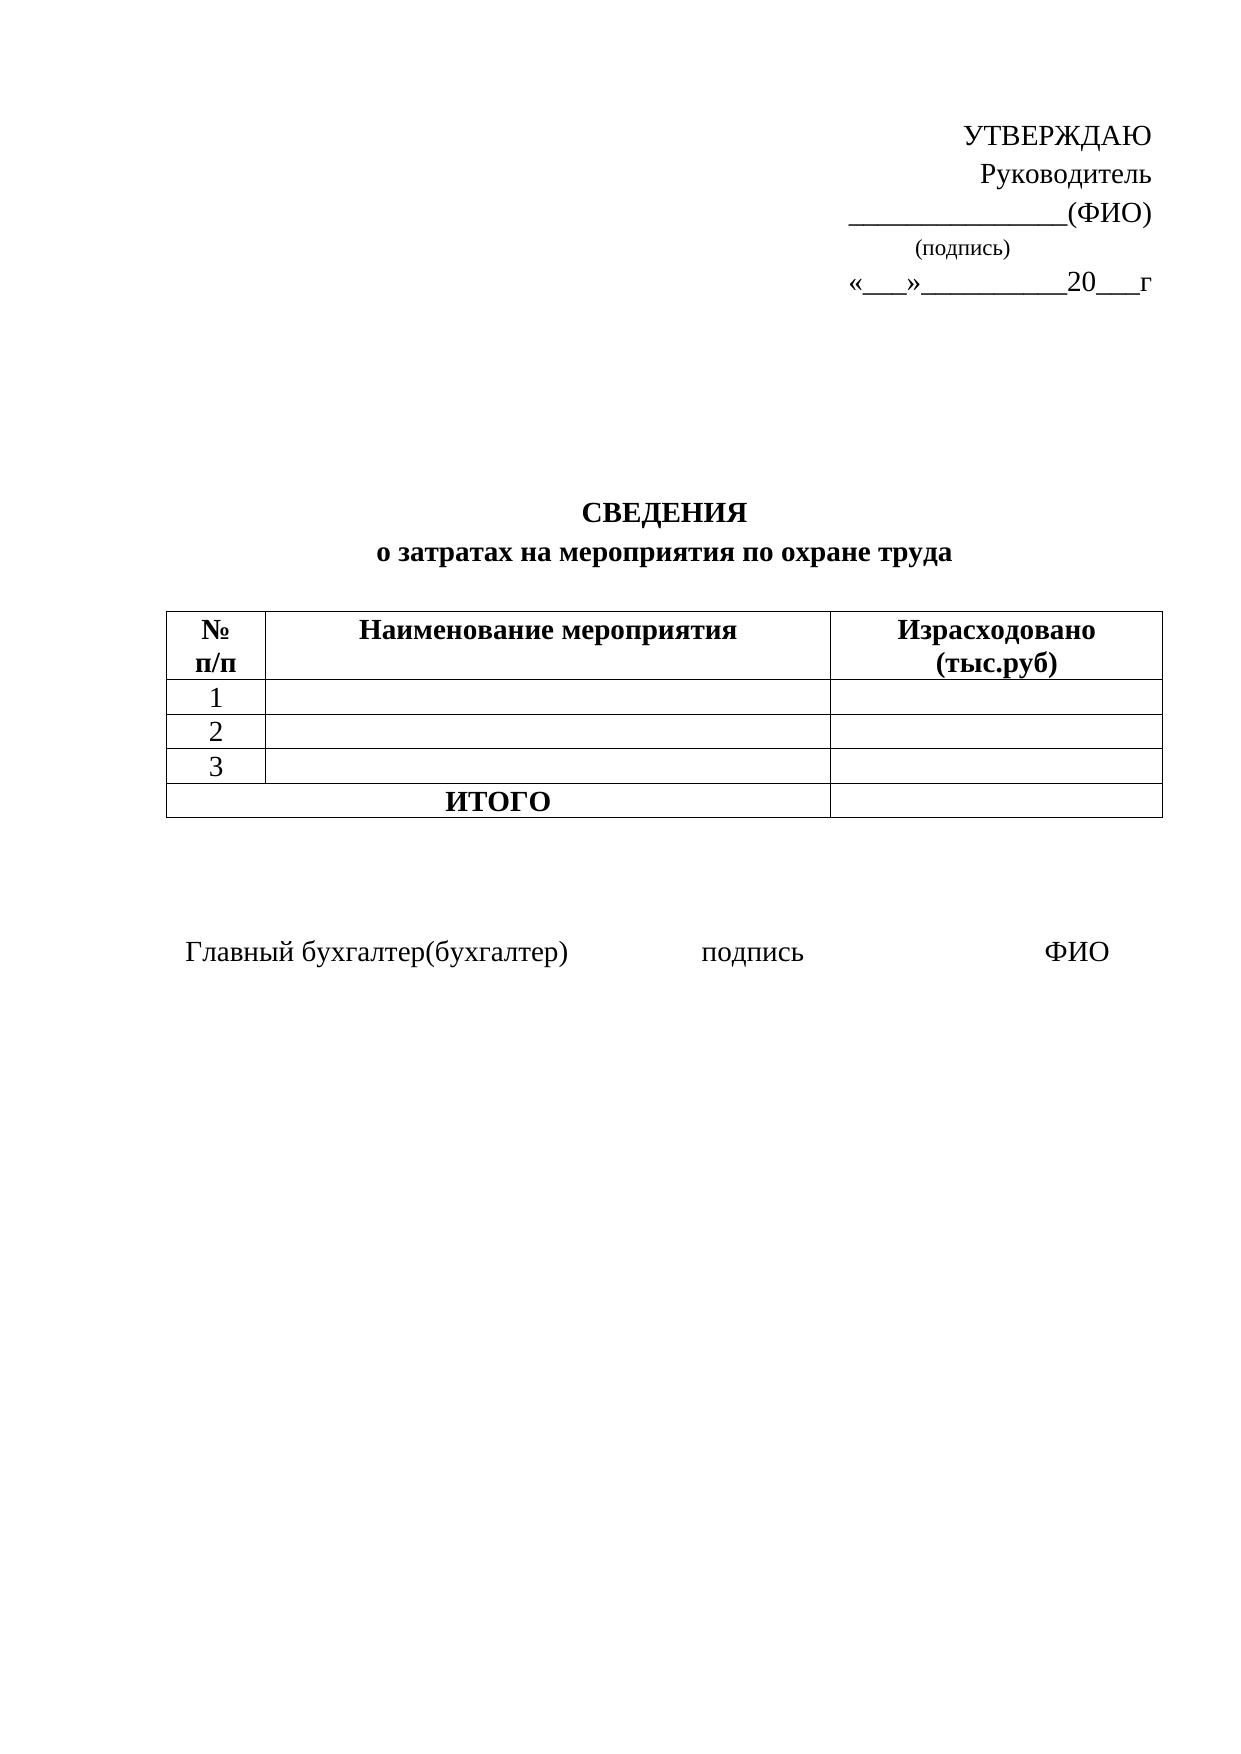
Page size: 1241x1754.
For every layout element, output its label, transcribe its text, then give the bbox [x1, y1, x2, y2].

text Главный бухгалтер(бухгалтер) подпись ФИО [177, 934, 1152, 1006]
text Руководитель [177, 157, 1152, 190]
table_cell [266, 715, 830, 748]
table_cell 1 [167, 680, 265, 713]
table_cell [831, 784, 1162, 817]
table_cell [831, 715, 1162, 748]
text о затратах на мероприятия по охране труда [177, 534, 1152, 567]
text (подпись) [841, 234, 1152, 260]
text УТВЕРЖДАЮ [177, 118, 1152, 152]
table_cell 2 [167, 715, 265, 748]
table_cell [266, 680, 830, 713]
table_cell [831, 749, 1162, 783]
table_cell [831, 680, 1162, 713]
table_header Наименование мероприятия [266, 612, 830, 679]
text «___»__________20___г [177, 264, 1152, 297]
table_header № п/п [167, 612, 265, 679]
text СВЕДЕНИЯ [177, 495, 1152, 529]
table_header Израсходовано (тыс.руб) [831, 612, 1162, 679]
table_cell ИТОГО [167, 784, 830, 817]
table_cell [266, 749, 830, 783]
text _______________(ФИО) [177, 195, 1152, 229]
table_cell 3 [167, 749, 265, 783]
